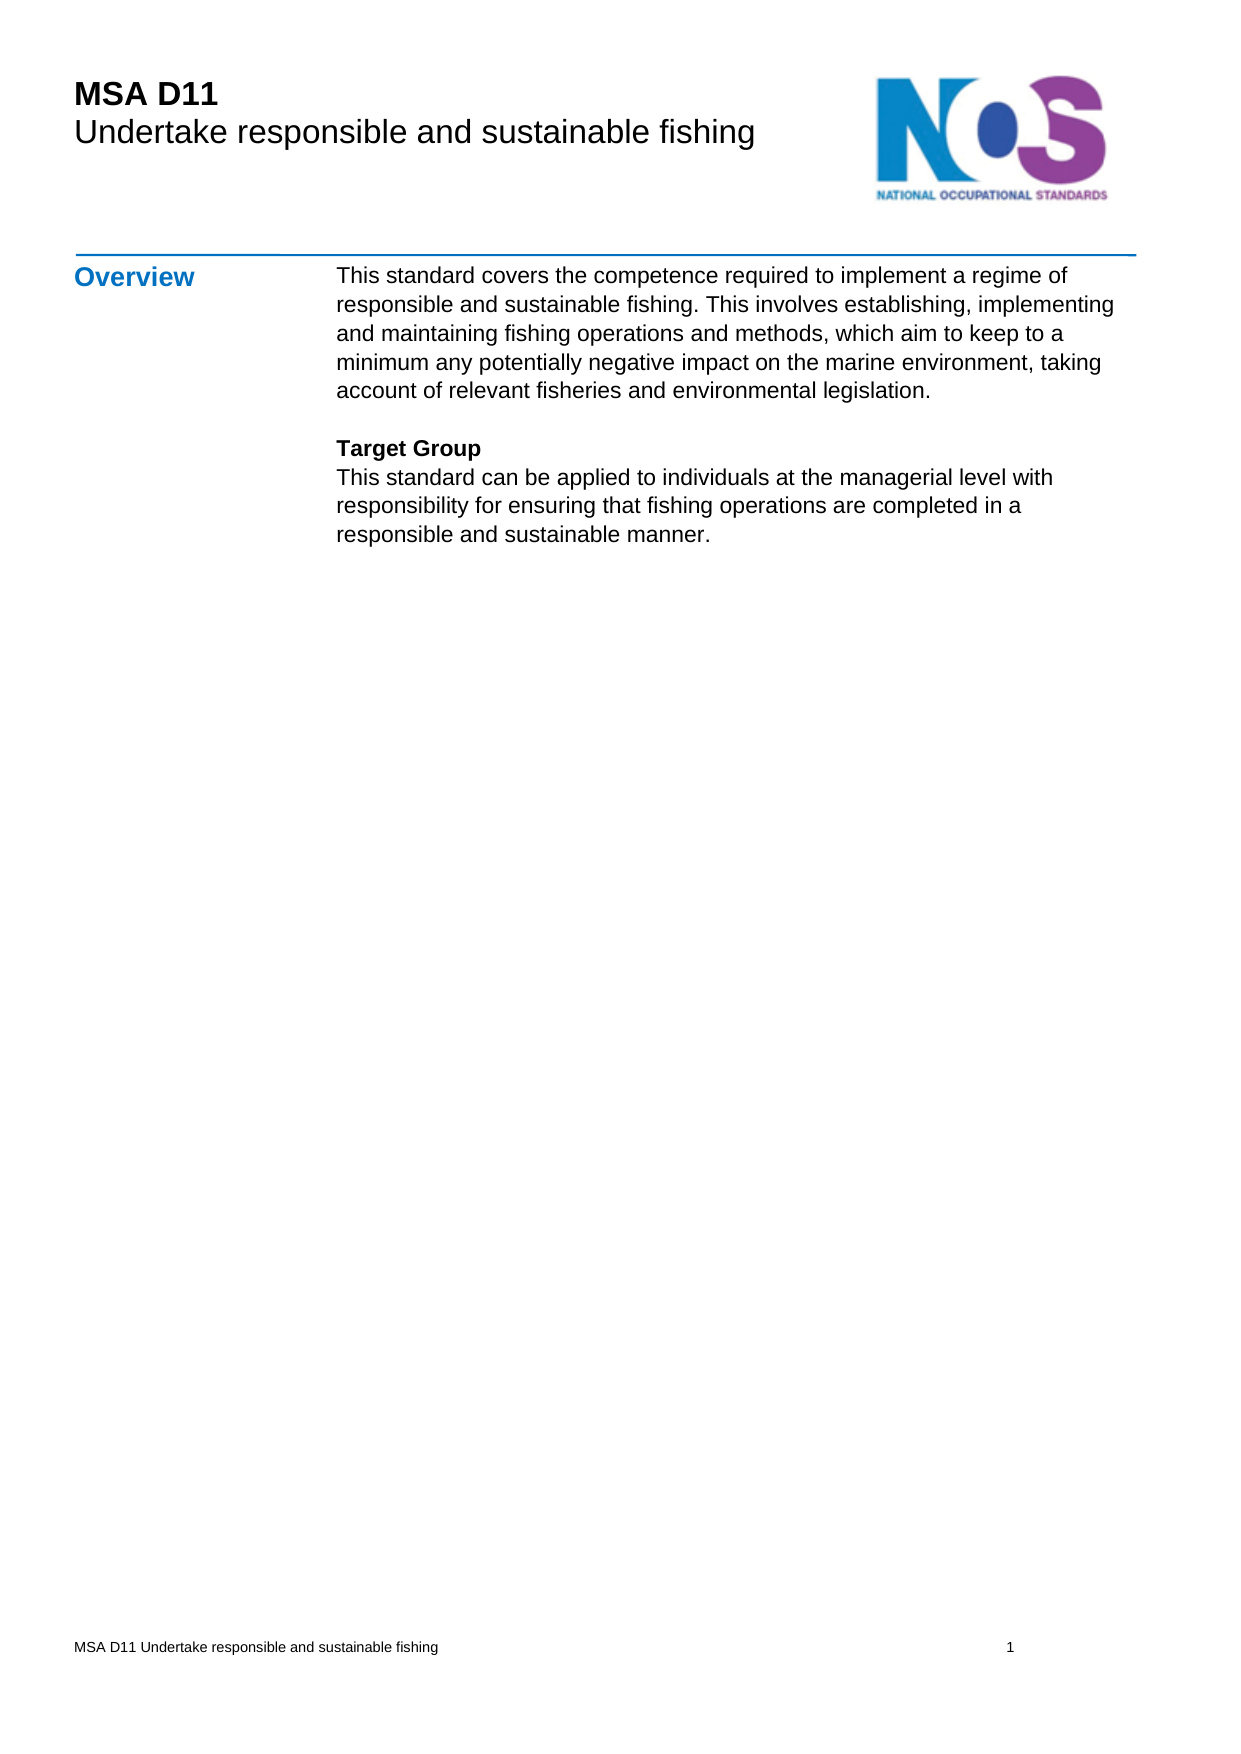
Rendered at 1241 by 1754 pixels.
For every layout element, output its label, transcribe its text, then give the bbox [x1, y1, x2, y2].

table_header [63, 261, 325, 606]
picture [872, 73, 1118, 209]
table_header This standard covers the competence required to implement a regime of responsible and sustainable fishing. This involves establishing, implementing and maintaining fishing operations and methods, which aim to keep to a minimum any potentially negative impact on the marine environment, taking account of relevant fisheries and environmental legislation. Target Group This standard can be applied to individuals at the managerial level with responsibility for ensuring that fishing operations are completed in a responsible and sustainable manner. [325, 261, 1155, 606]
